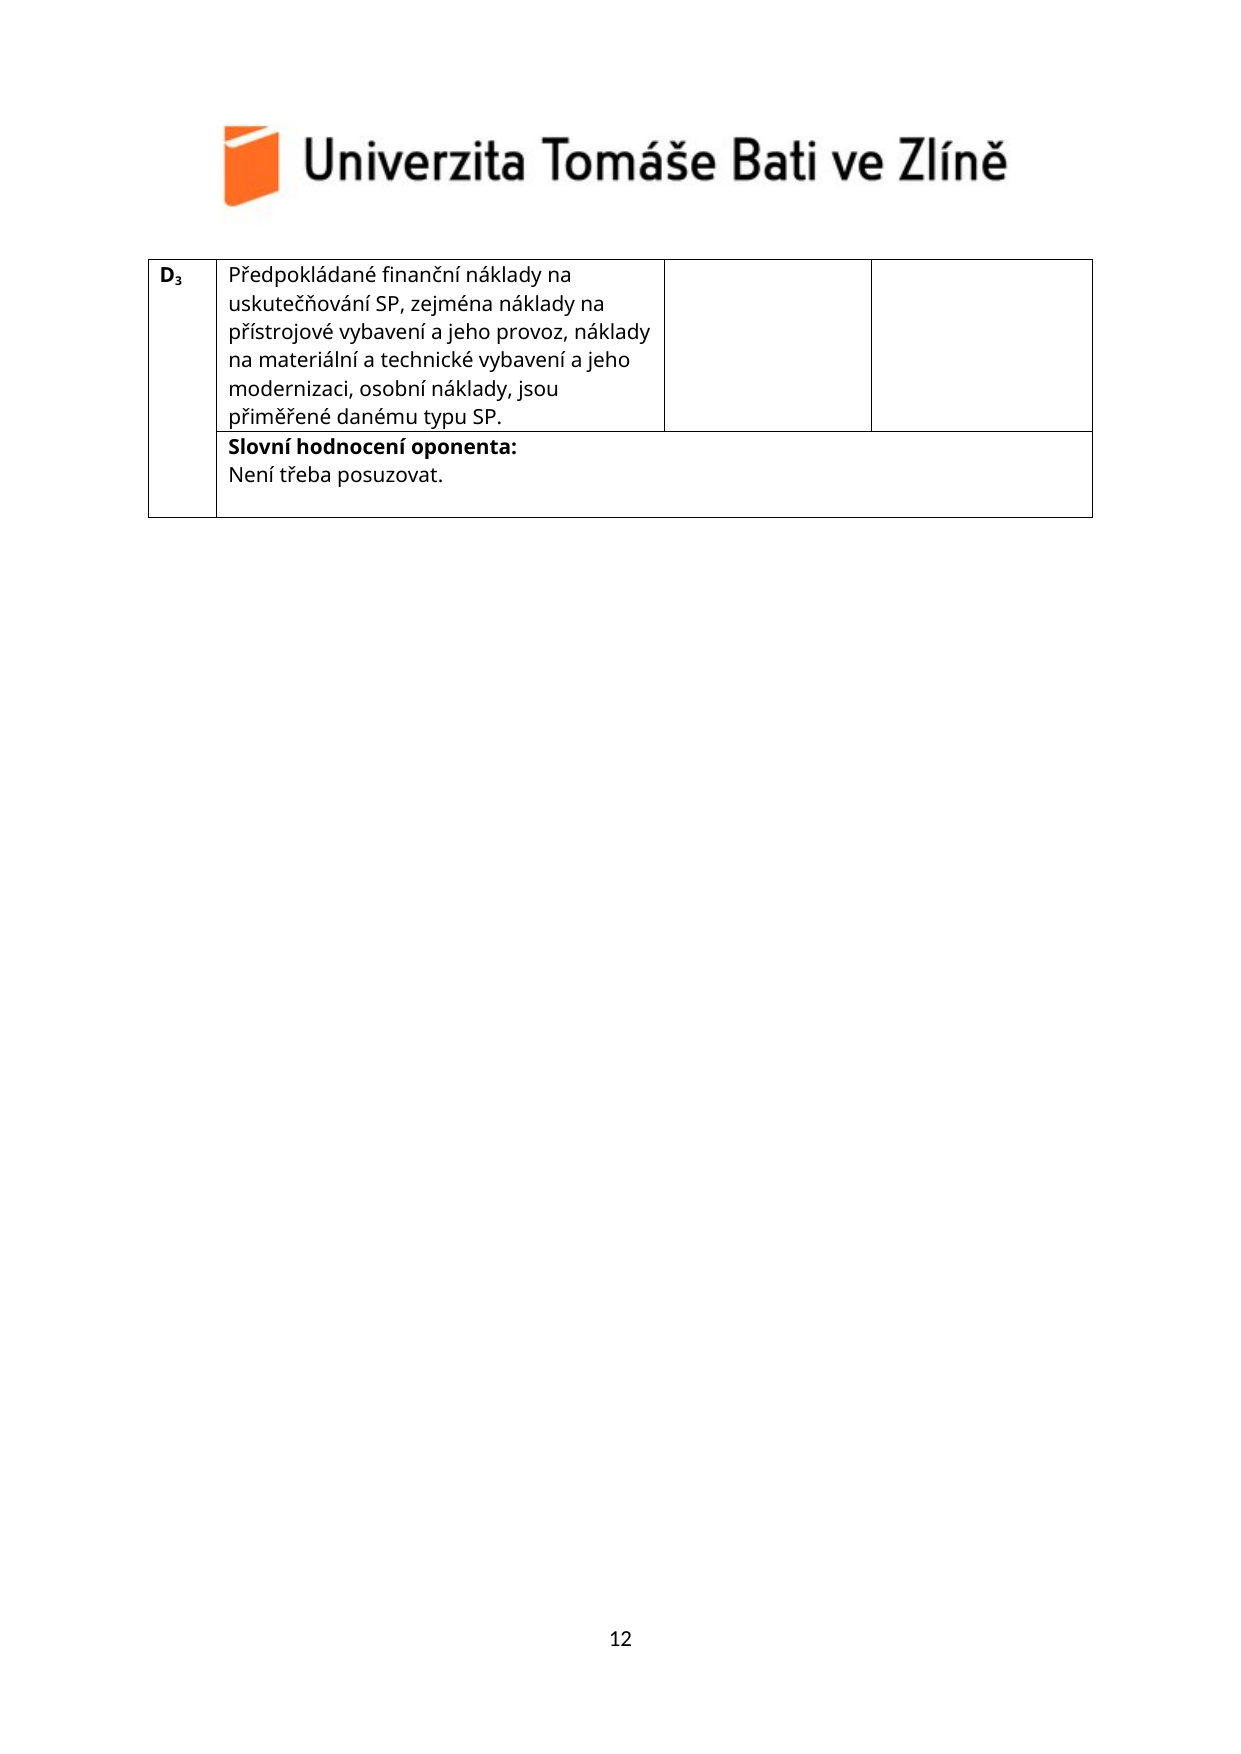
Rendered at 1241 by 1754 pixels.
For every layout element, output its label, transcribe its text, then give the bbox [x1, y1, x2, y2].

picture [147, 73, 1085, 259]
table_cell Předpokládané finanční náklady na uskutečňování SP, zejména náklady na přístrojové vybavení a jeho provoz, náklady na materiální a technické vybavení a jeho modernizaci, osobní náklady, jsou přiměřené danému typu SP. [217, 260, 664, 431]
table_cell [665, 260, 871, 431]
table_cell [872, 260, 1092, 431]
table_cell Slovní hodnocení oponenta: Není třeba posuzovat. [217, 432, 1092, 517]
table_cell D3 [149, 260, 216, 517]
